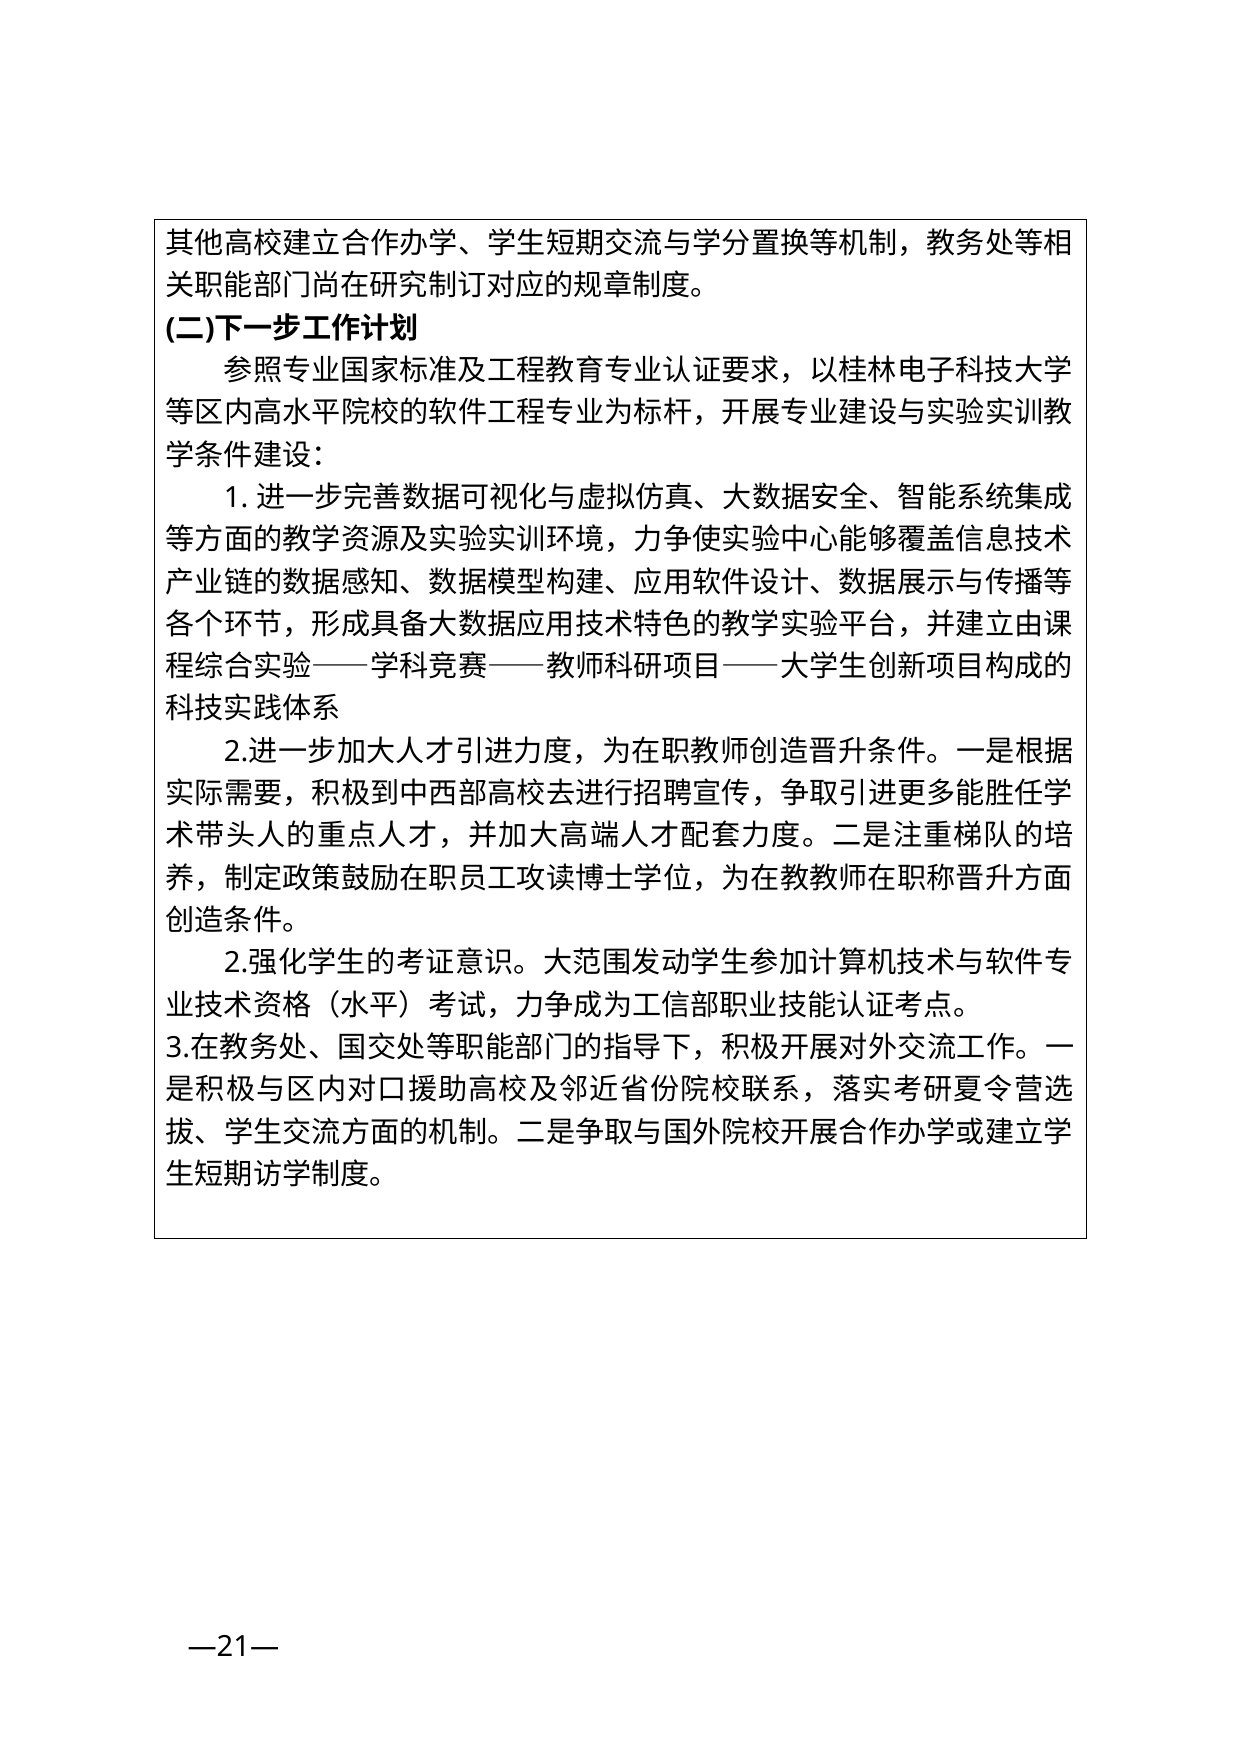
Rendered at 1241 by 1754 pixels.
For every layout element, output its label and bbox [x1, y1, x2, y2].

table_header [155, 220, 1086, 1238]
